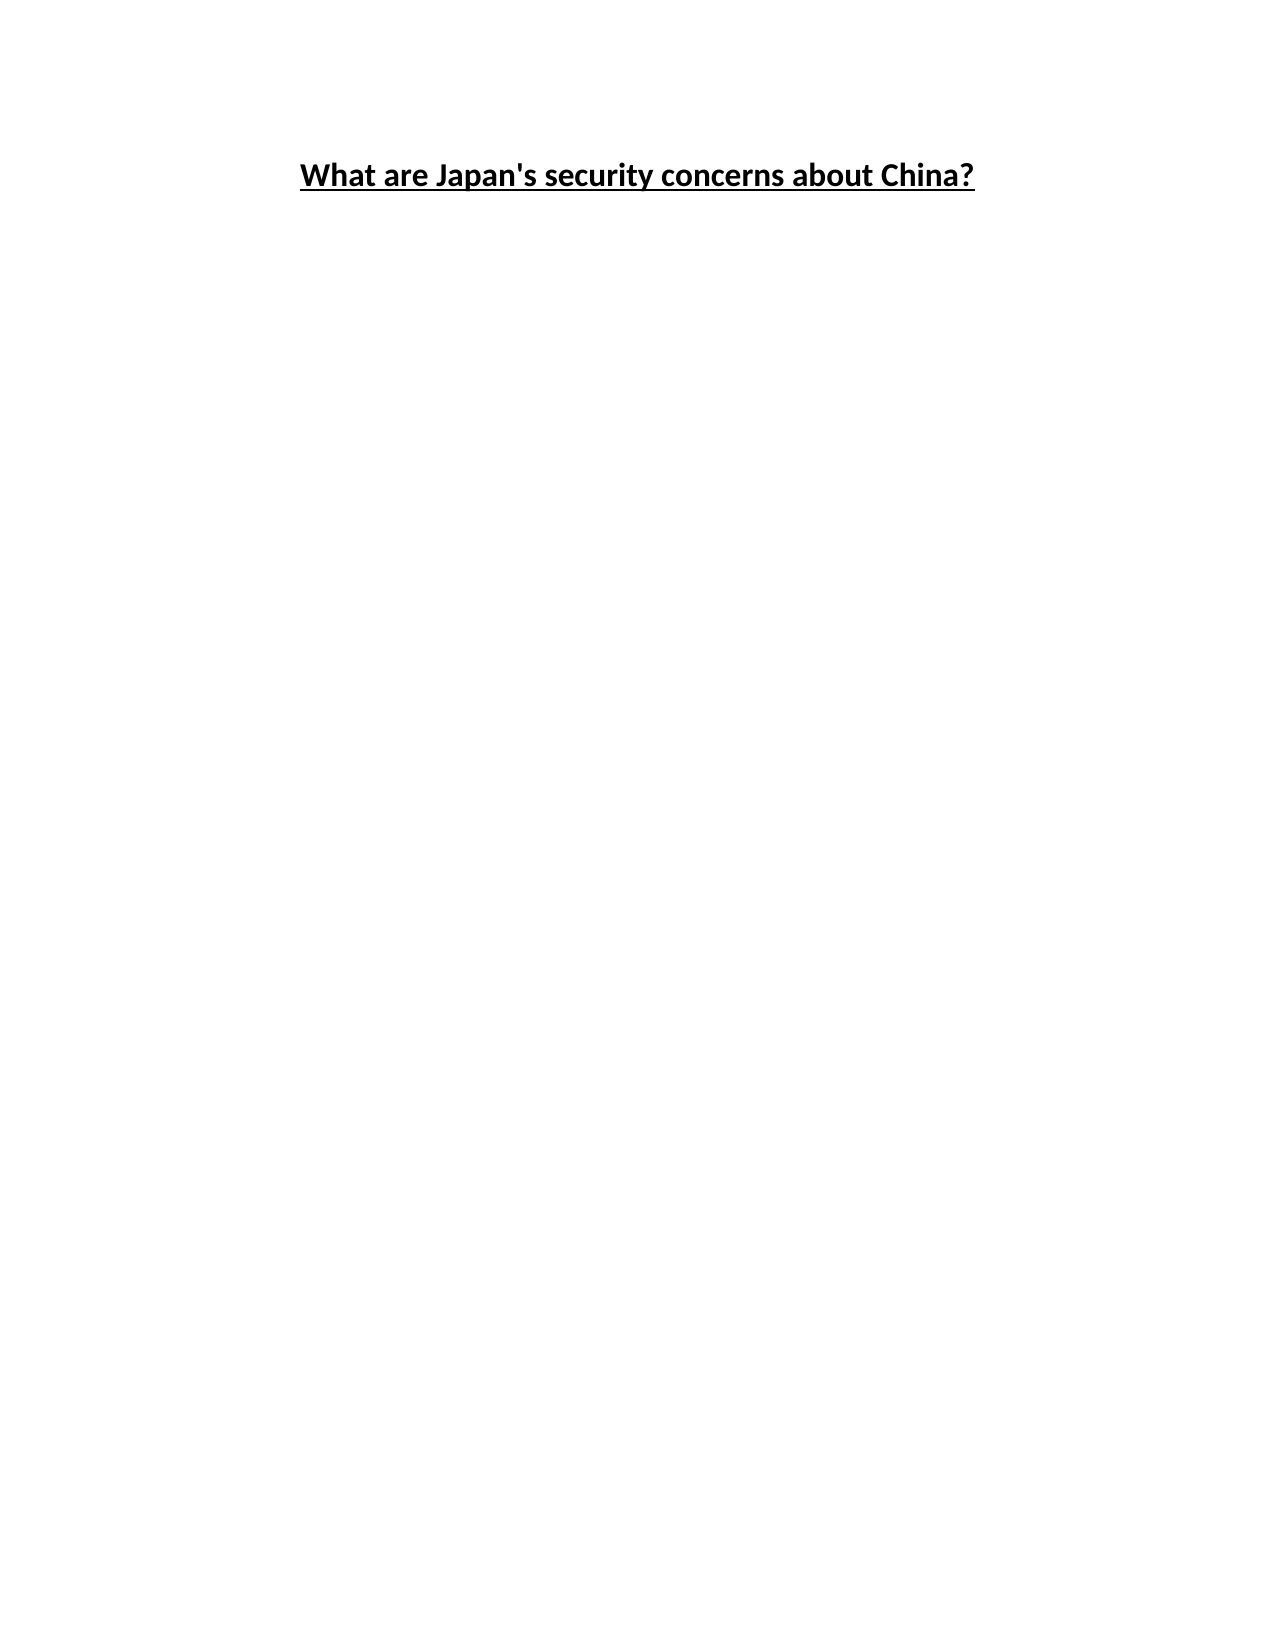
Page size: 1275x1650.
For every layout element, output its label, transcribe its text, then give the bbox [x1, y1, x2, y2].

subtitle What are Japan's security concerns about China? [150, 154, 1125, 195]
